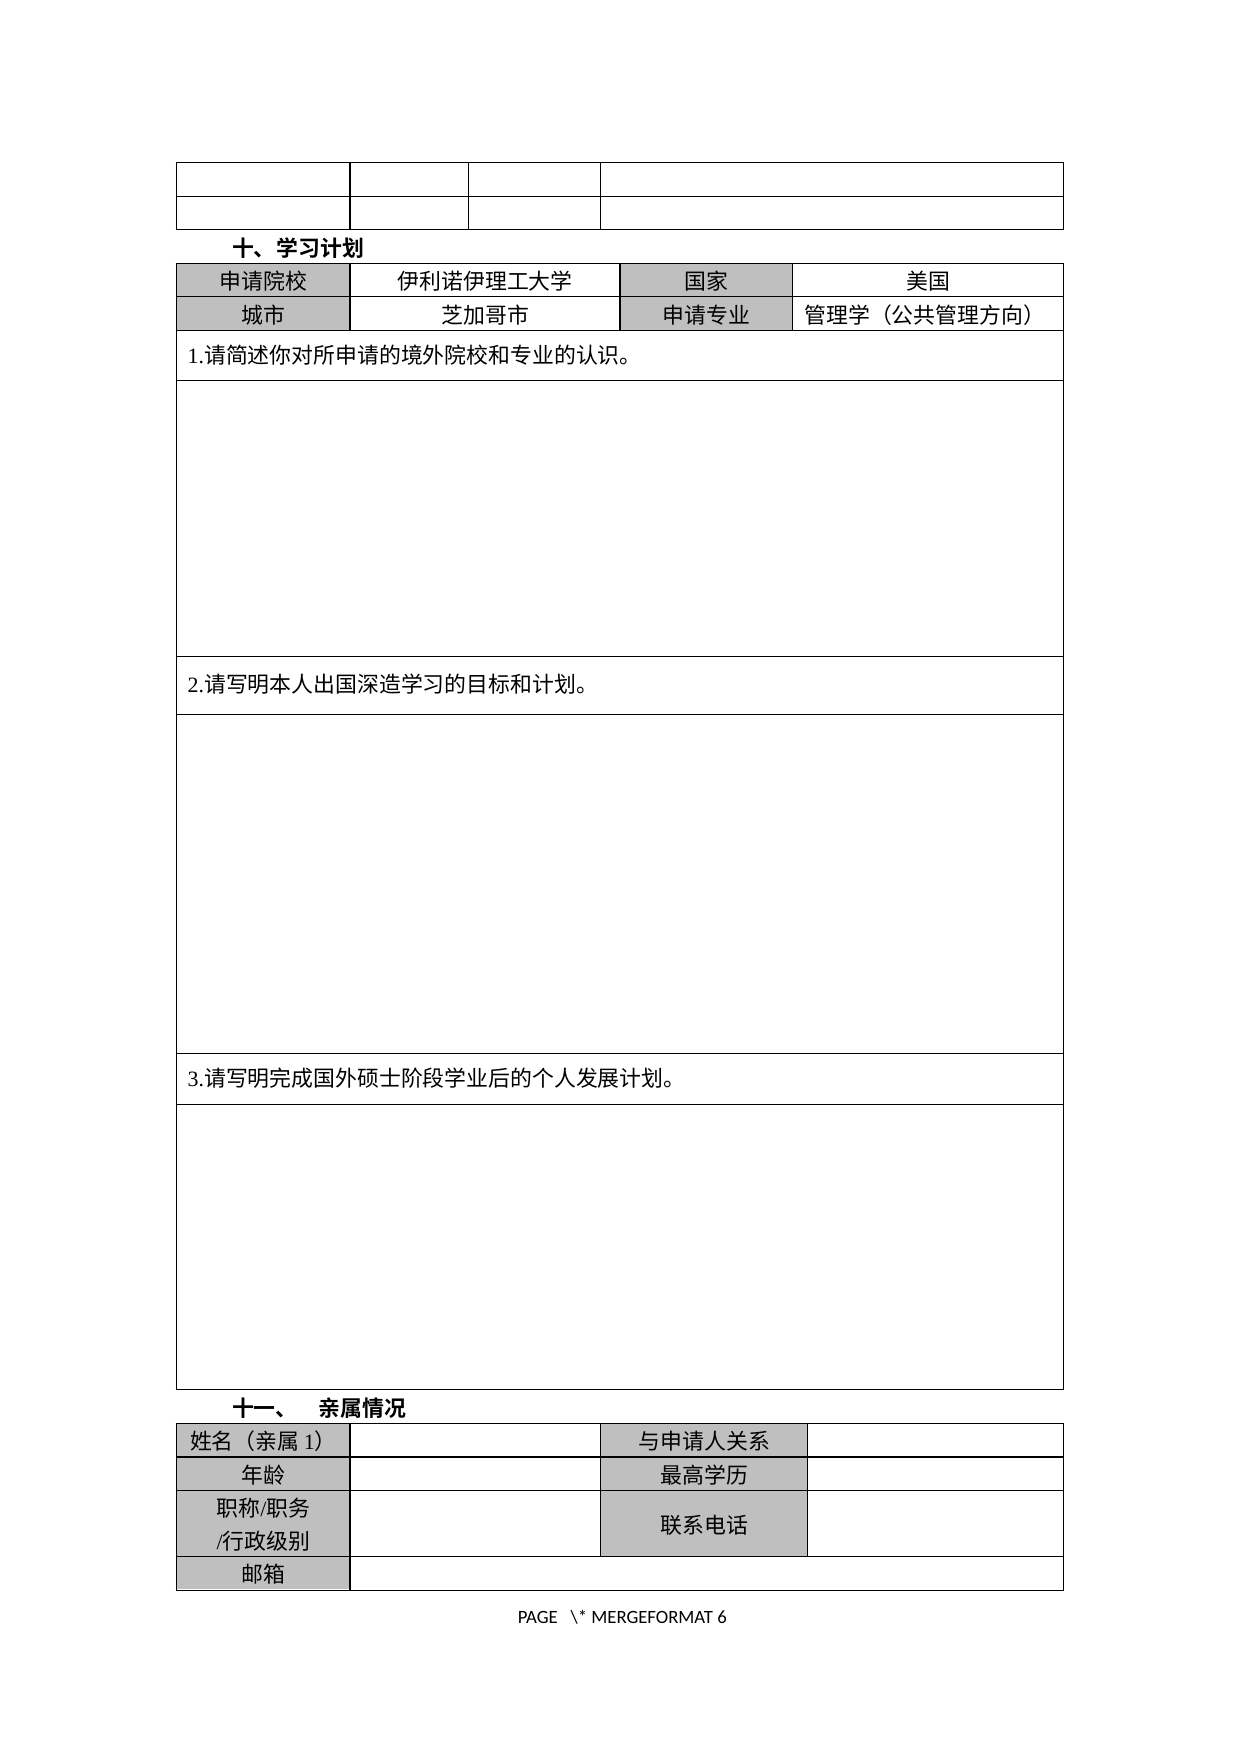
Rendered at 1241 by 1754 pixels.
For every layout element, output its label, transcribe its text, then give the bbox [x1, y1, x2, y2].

table_cell [351, 197, 468, 229]
table_cell [177, 197, 349, 229]
table_cell 年龄 [177, 1458, 349, 1490]
table_header 美国 [793, 264, 1063, 296]
table_cell [601, 197, 1063, 229]
table_cell 邮箱 [177, 1557, 349, 1589]
table_cell [808, 1458, 1063, 1490]
table_header [808, 1424, 1063, 1456]
table_cell [351, 163, 468, 196]
table_cell 职称/职务 /行政级别 [177, 1491, 349, 1556]
table_cell [469, 163, 600, 196]
table_cell 2.请写明本人出国深造学习的目标和计划。 [177, 657, 1063, 714]
table_cell [351, 1557, 1063, 1589]
table_cell [351, 1491, 600, 1556]
table_cell 城市 [177, 297, 349, 330]
table_cell 最高学历 [601, 1458, 807, 1490]
table_cell [601, 163, 1063, 196]
table_cell [177, 163, 349, 196]
table_cell [177, 381, 1063, 656]
table_cell 芝加哥市 [351, 297, 619, 330]
table_cell [469, 197, 600, 229]
table_cell [351, 1458, 600, 1490]
list 亲属情况 [232, 1390, 1053, 1423]
table_cell 1.请简述你对所申请的境外院校和专业的认识。 [177, 331, 1063, 380]
table_cell 3.请写明完成国外硕士阶段学业后的个人发展计划。 [177, 1054, 1063, 1103]
table_cell [177, 715, 1063, 1052]
table_cell 管理学（公共管理方向） [793, 297, 1063, 330]
table_header [351, 1424, 600, 1456]
table_cell [808, 1491, 1063, 1556]
table_header 姓名（亲属1） [177, 1424, 349, 1456]
table_cell 申请专业 [621, 297, 792, 330]
table_header 伊利诺伊理工大学 [351, 264, 619, 296]
table_header 与申请人关系 [601, 1424, 807, 1456]
table_cell 联系电话 [601, 1491, 807, 1556]
list 学习计划 [232, 230, 1053, 263]
table_header 申请院校 [177, 264, 349, 296]
table_header 国家 [621, 264, 792, 296]
table_cell [177, 1105, 1063, 1389]
